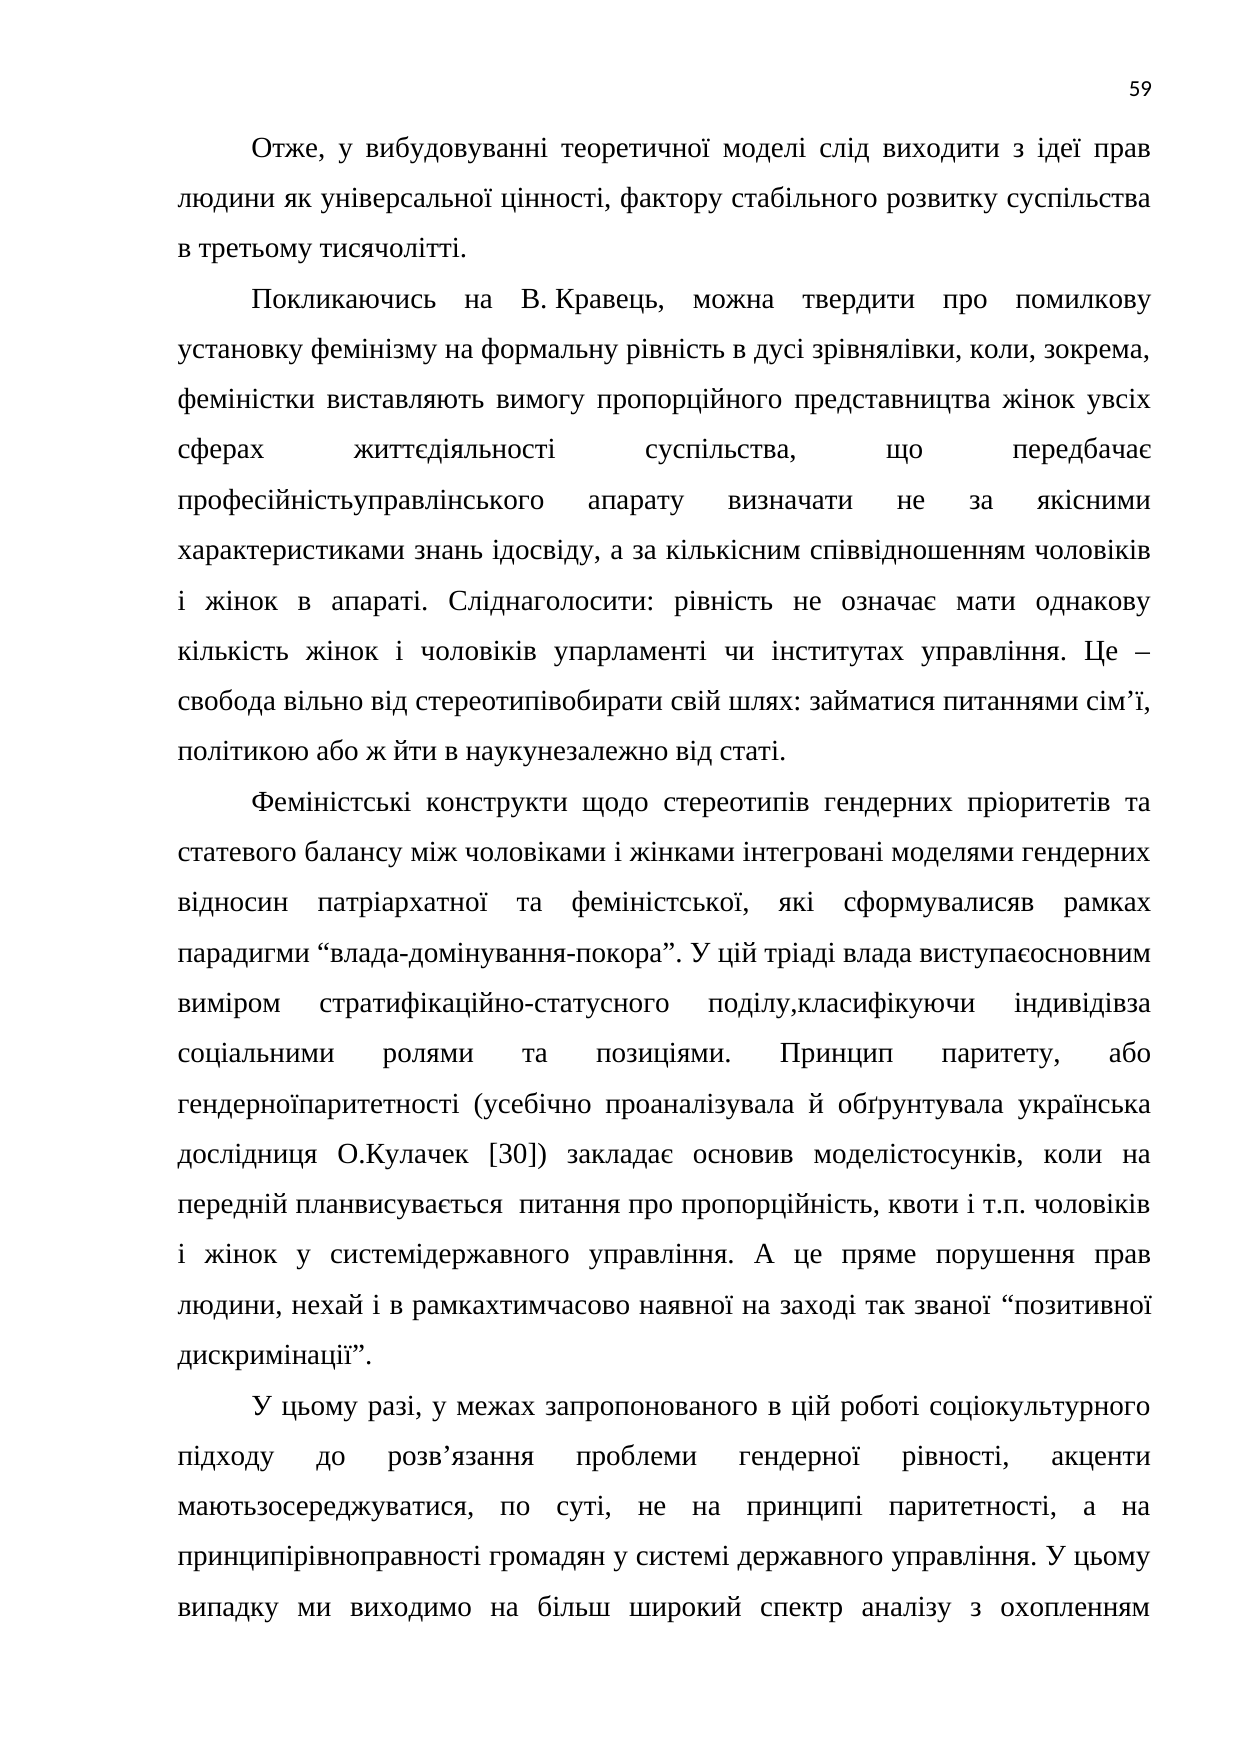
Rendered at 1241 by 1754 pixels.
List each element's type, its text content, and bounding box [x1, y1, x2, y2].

list Феміністські конструкти щодо стереотипів гендерних пріоритетів та статевого балансу між чоловіками і жінками інтегровані моделями гендерних відносин патріархатної та феміністської, які сформувалисяв рамках парадигми “влада-домінування-покора”. У цій тріаді влада виступаєосновним виміром стратифікаційно-статусного поділу,класифікуючи індивідівза соціальними ролями та позиціями. Принцип паритету, або гендерноїпаритетності (усебічно проаналізувала й обґрунтувала українська дослідниця О.Кулачек [30]) закладає основив моделістосунків, коли на передній планвисувається питання про пропорційність, квоти і т.п. чоловіків і жінок у системідержавного управління. А це пряме порушення прав людини, нехай і в рамкахтимчасово наявної на заході так званої “позитивної дискримінації”. [177, 784, 1152, 1371]
list Покликаючись на В. Кравець, можна твердити про помилкову установку фемінізму на формальну рівність в дусі зрівнялівки, коли, зокрема, феміністки виставляють вимогу пропорційного представництва жінок увсіх сферах життєдіяльності суспільства, що передбачає професійністьуправлінського апарату визначати не за якісними характеристиками знань ідосвіду, а за кількісним співвідношенням чоловіків і жінок в апараті. Сліднаголосити: рівність не означає мати однакову кількість жінок і чоловіків упарламенті чи інститутах управління. Це –свобода вільно від стереотипівобирати свій шлях: займатися питаннями сім’ї, політикою або ж йти в наукунезалежно від статі. [177, 281, 1152, 767]
list Отже, у вибудовуванні теоретичної моделі слід виходити з ідеї прав людини як універсальної цінності, фактору стабільного розвитку суспільства в третьому тисячолітті. [177, 130, 1152, 264]
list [177, 1388, 1152, 1622]
